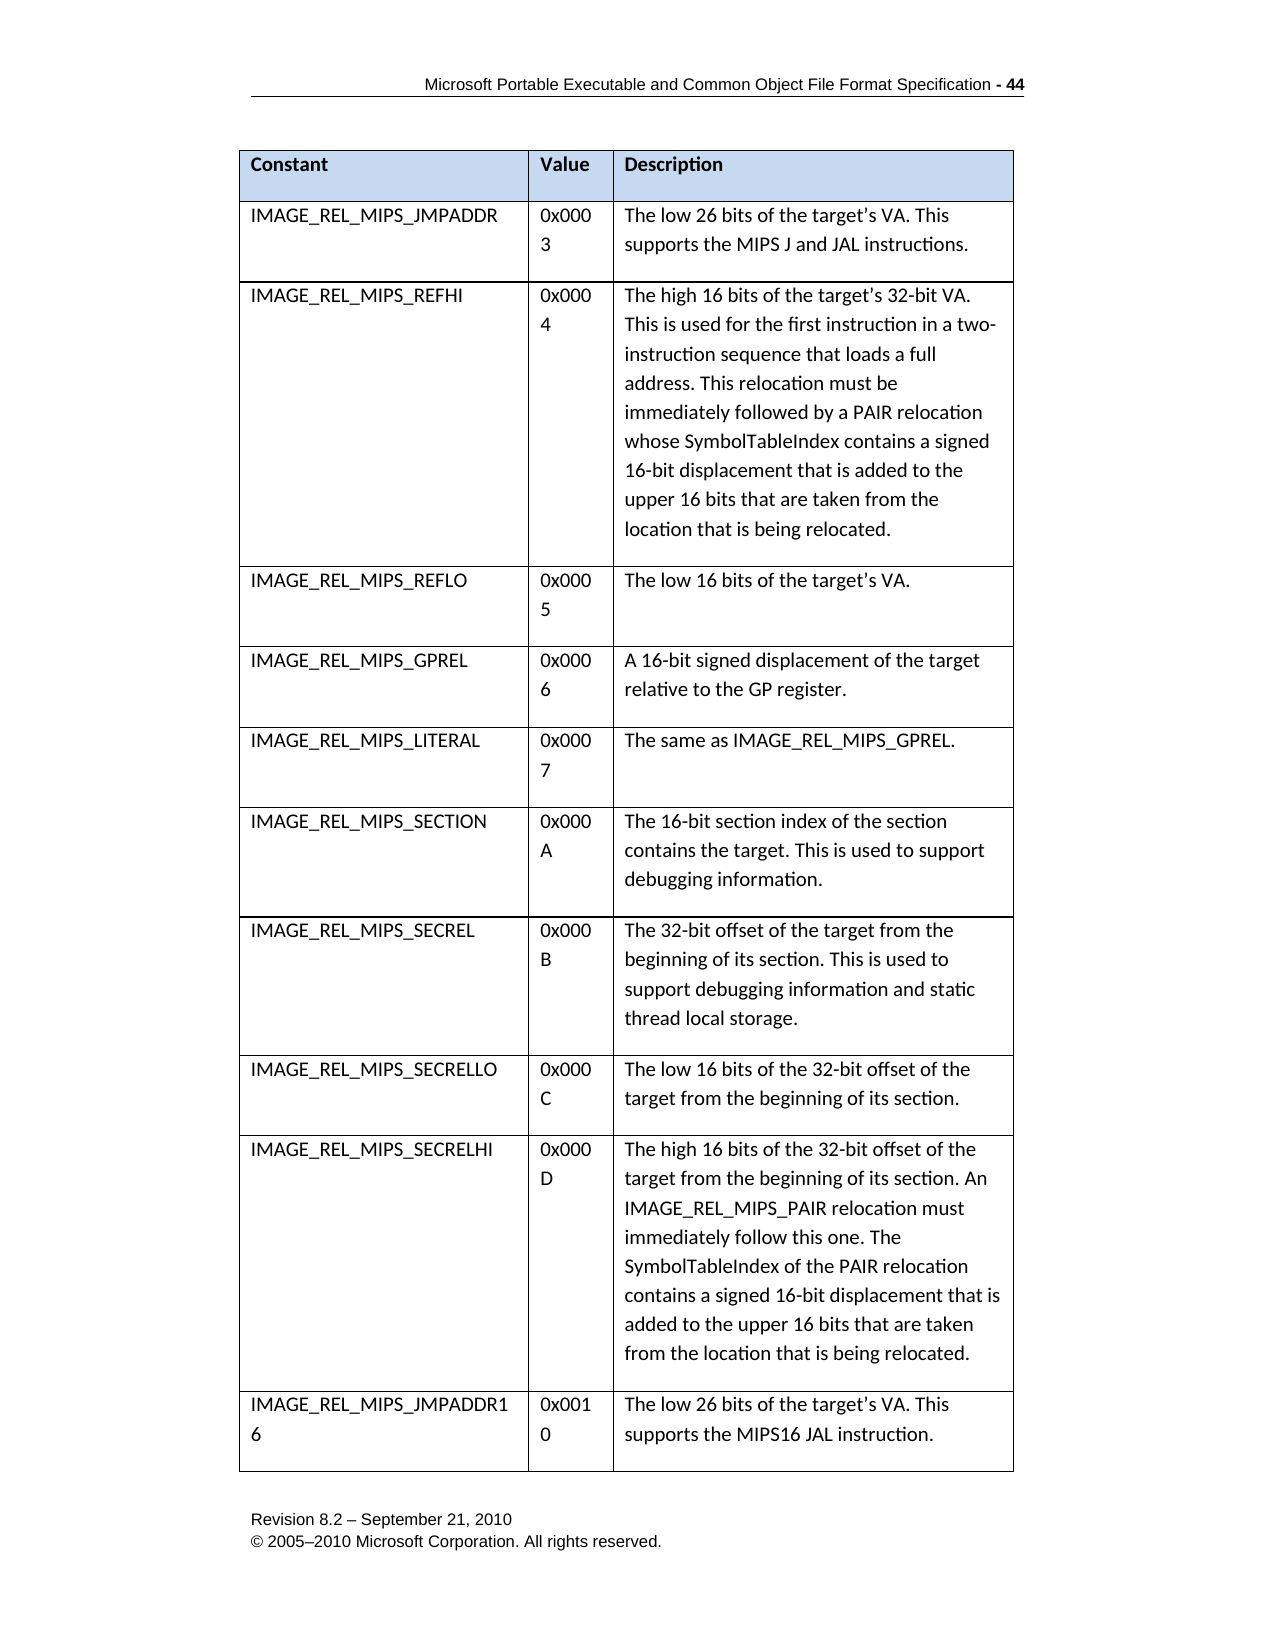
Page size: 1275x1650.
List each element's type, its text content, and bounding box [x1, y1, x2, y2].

table_cell The low 16 bits of the target’s VA. [614, 567, 1013, 646]
table_cell 0x0005 [529, 567, 613, 646]
table_cell The 32-bit offset of the target from the beginning of its section. This is used to support debugging information and static thread local storage. [614, 918, 1013, 1055]
table_cell The low 26 bits of the target’s VA. This supports the MIPS J and JAL instructions. [614, 202, 1013, 281]
table_cell 0x0007 [529, 728, 613, 807]
table_header Constant [240, 151, 528, 201]
table_cell The low 16 bits of the 32-bit offset of the target from the beginning of its section. [614, 1056, 1013, 1135]
table_cell 0x0006 [529, 647, 613, 727]
table_cell The high 16 bits of the target’s 32-bit VA. This is used for the first instruction in a two-instruction sequence that loads a full address. This relocation must be immediately followed by a PAIR relocation whose SymbolTableIndex contains a signed 16-bit displacement that is added to the upper 16 bits that are taken from the location that is being relocated. [614, 283, 1013, 566]
table_cell 0x000D [529, 1136, 613, 1391]
table_header Description [614, 151, 1013, 201]
table_cell The high 16 bits of the 32-bit offset of the target from the beginning of its section. An IMAGE_REL_MIPS_PAIR relocation must immediately follow this one. The SymbolTableIndex of the PAIR relocation contains a signed 16-bit displacement that is added to the upper 16 bits that are taken from the location that is being relocated. [614, 1136, 1013, 1391]
table_cell IMAGE_REL_MIPS_SECRELLO [240, 1056, 528, 1135]
table_cell IMAGE_REL_MIPS_SECTION [240, 808, 528, 916]
table_cell IMAGE_REL_MIPS_JMPADDR [240, 202, 528, 281]
table_cell IMAGE_REL_MIPS_SECREL [240, 918, 528, 1055]
table_cell The 16-bit section index of the section contains the target. This is used to support debugging information. [614, 808, 1013, 916]
table_cell 0x0003 [529, 202, 613, 281]
table_cell IMAGE_REL_MIPS_LITERAL [240, 728, 528, 807]
table_cell 0x000B [529, 918, 613, 1055]
table_header Value [529, 151, 613, 201]
table_cell 0x000A [529, 808, 613, 916]
table_cell IMAGE_REL_MIPS_JMPADDR16 [240, 1392, 528, 1471]
table_cell The same as IMAGE_REL_MIPS_GPREL. [614, 728, 1013, 807]
table_cell 0x0004 [529, 283, 613, 566]
table_cell The low 26 bits of the target’s VA. This supports the MIPS16 JAL instruction. [614, 1392, 1013, 1471]
table_cell IMAGE_REL_MIPS_SECRELHI [240, 1136, 528, 1391]
table_cell IMAGE_REL_MIPS_GPREL [240, 647, 528, 727]
table_cell 0x000C [529, 1056, 613, 1135]
table_cell IMAGE_REL_MIPS_REFHI [240, 283, 528, 566]
table_cell IMAGE_REL_MIPS_REFLO [240, 567, 528, 646]
table_cell 0x0010 [529, 1392, 613, 1471]
table_cell A 16-bit signed displacement of the target relative to the GP register. [614, 647, 1013, 727]
